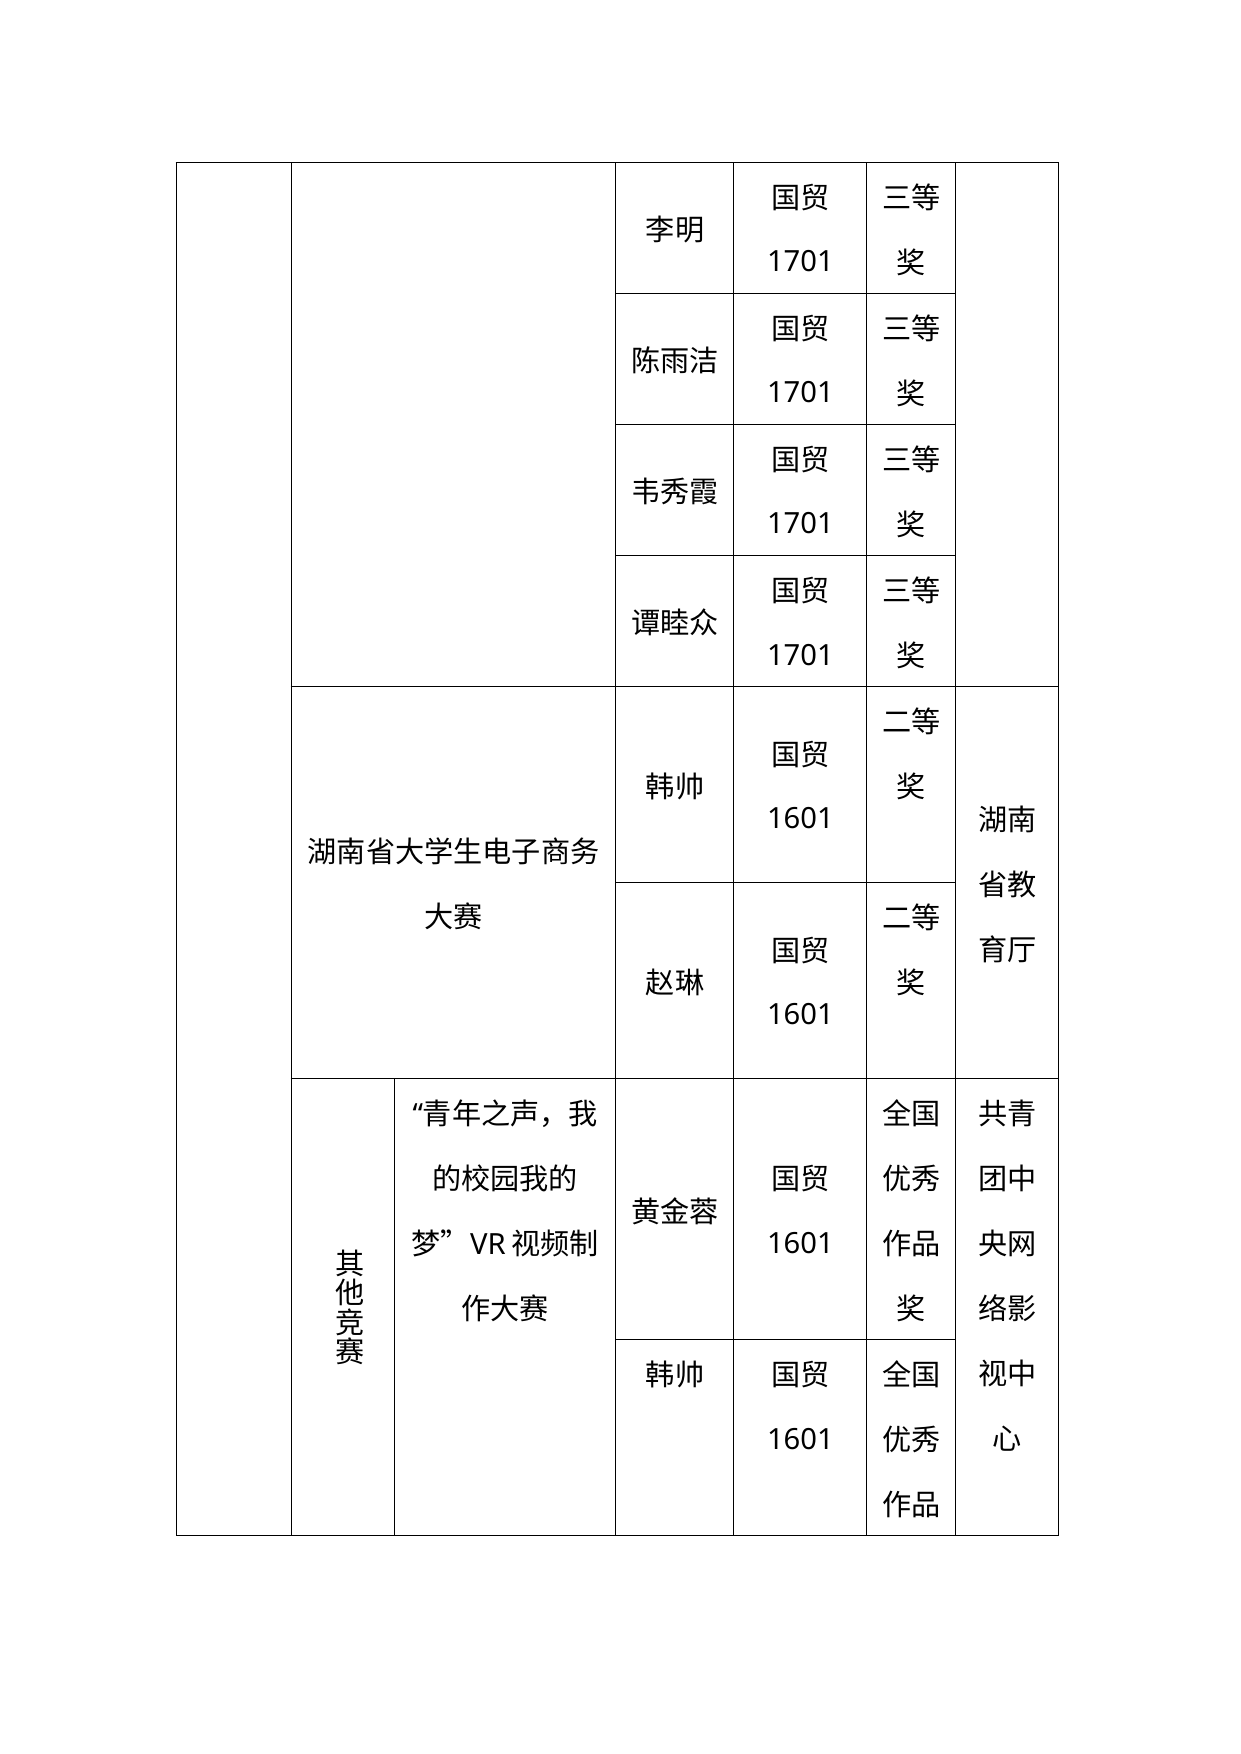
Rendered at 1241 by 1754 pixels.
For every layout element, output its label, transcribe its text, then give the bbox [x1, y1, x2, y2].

table_cell 国贸1601 [734, 883, 866, 1078]
table_cell 韩帅 [616, 687, 733, 882]
table_cell 二等奖 [867, 687, 955, 882]
table_cell 国贸1701 [734, 163, 866, 293]
table_cell 李明 [616, 163, 733, 293]
table_cell 赵琳 [616, 883, 733, 1078]
table_cell 湖南省教育厅 [956, 687, 1058, 1078]
table_cell 其他竞赛 [292, 1079, 394, 1535]
table_cell 韦秀霞 [616, 425, 733, 555]
table_cell 湖南省大学生电子商务大赛 [292, 687, 615, 1078]
table_cell 三等奖 [867, 425, 955, 555]
table_cell 共青团中央网络影视中心 [956, 1079, 1058, 1535]
table_cell 陈雨洁 [616, 294, 733, 424]
table_cell 三等奖 [867, 294, 955, 424]
table_cell 国贸1601 [734, 1340, 866, 1535]
table_cell 国贸1701 [734, 425, 866, 555]
table_cell 国贸1601 [734, 687, 866, 882]
table_cell 黄金蓉 [616, 1079, 733, 1339]
table_cell 国贸1601 [734, 1079, 866, 1339]
table_cell 韩帅 [616, 1340, 733, 1535]
table_cell 全国优秀作品奖 [867, 1340, 955, 1535]
table_cell 国贸1701 [734, 294, 866, 424]
table_cell 谭睦众 [616, 556, 733, 686]
table_cell “青年之声，我的校园我的梦”VR视频制作大赛 [395, 1079, 615, 1535]
table_cell 三等奖 [867, 556, 955, 686]
table_cell 国贸1701 [734, 556, 866, 686]
table_cell 二等奖 [867, 883, 955, 1078]
table_cell 三等奖 [867, 163, 955, 293]
table_cell 全国优秀作品奖 [867, 1079, 955, 1339]
